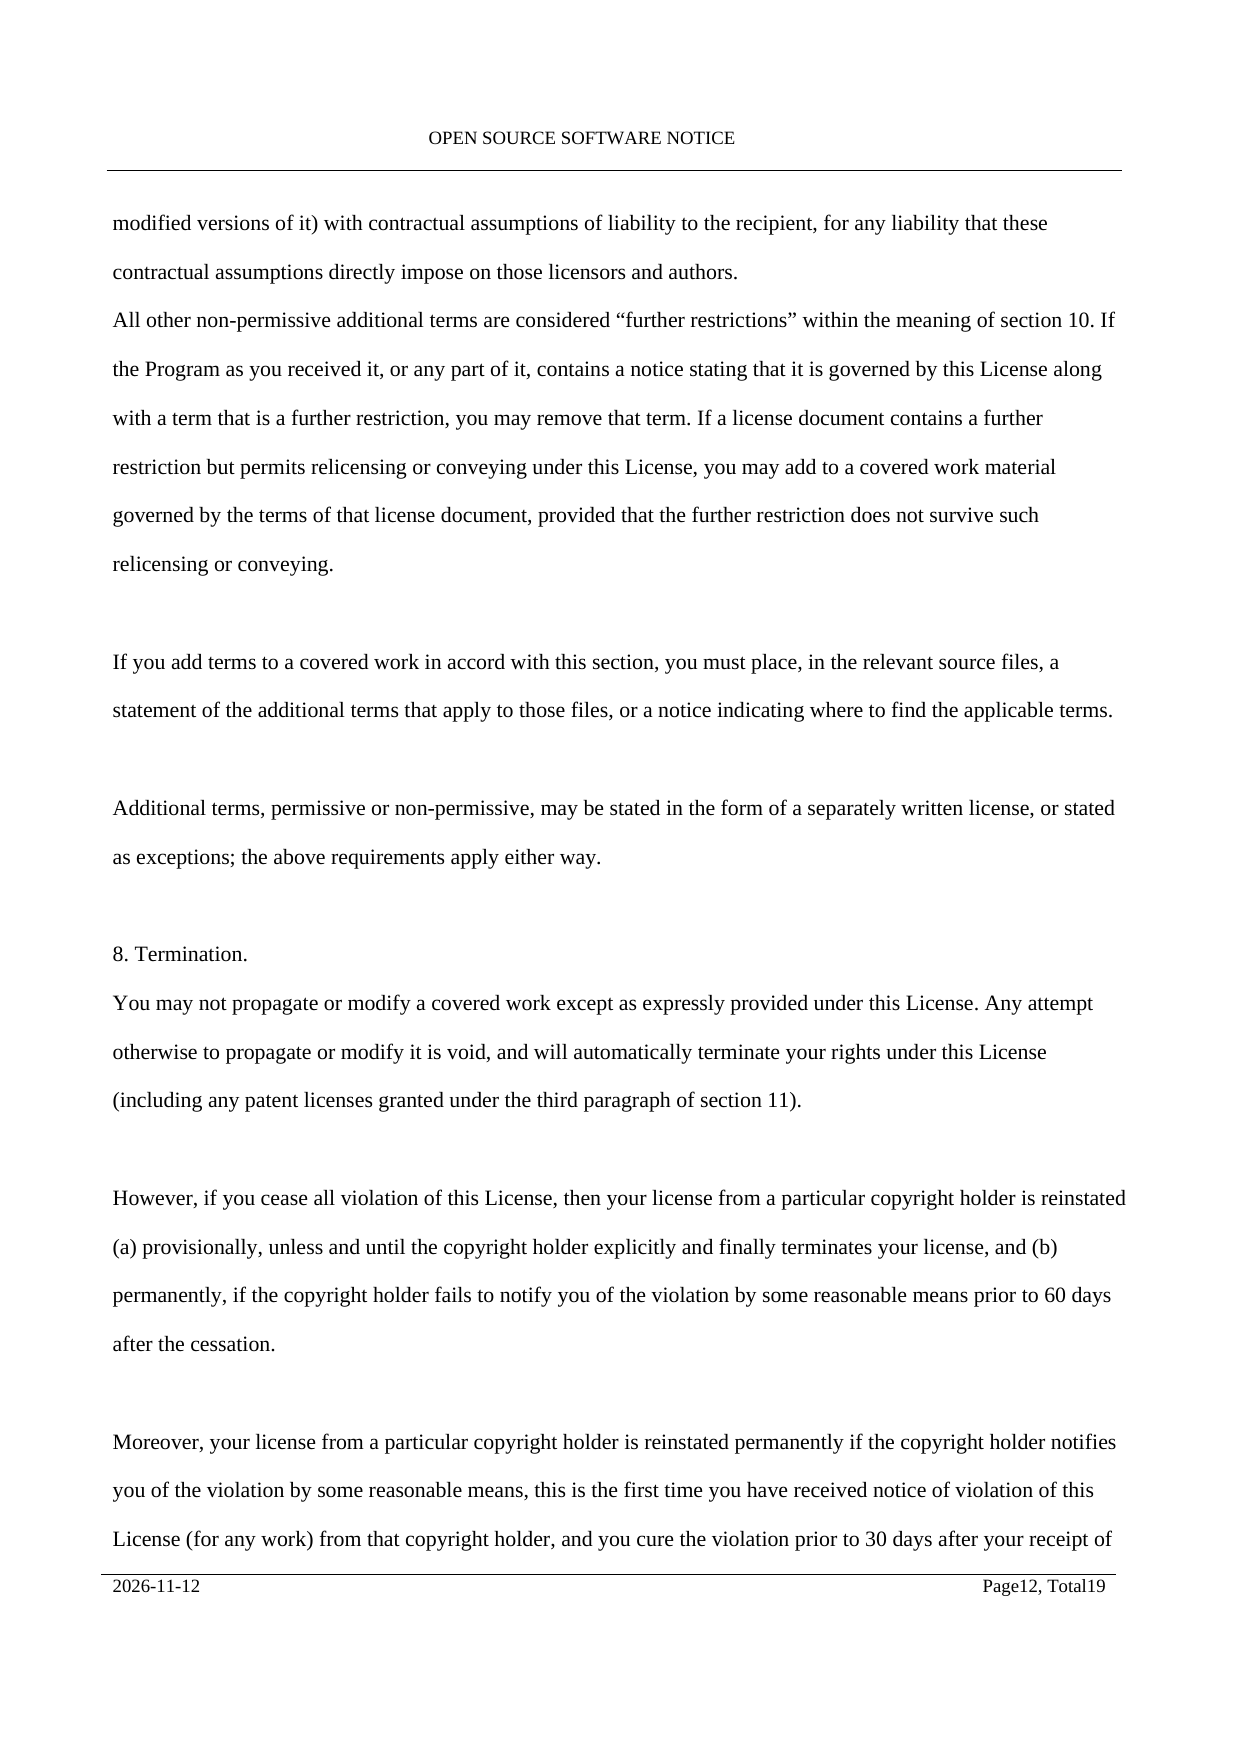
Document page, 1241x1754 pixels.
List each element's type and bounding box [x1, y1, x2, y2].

text [112, 206, 1128, 1555]
